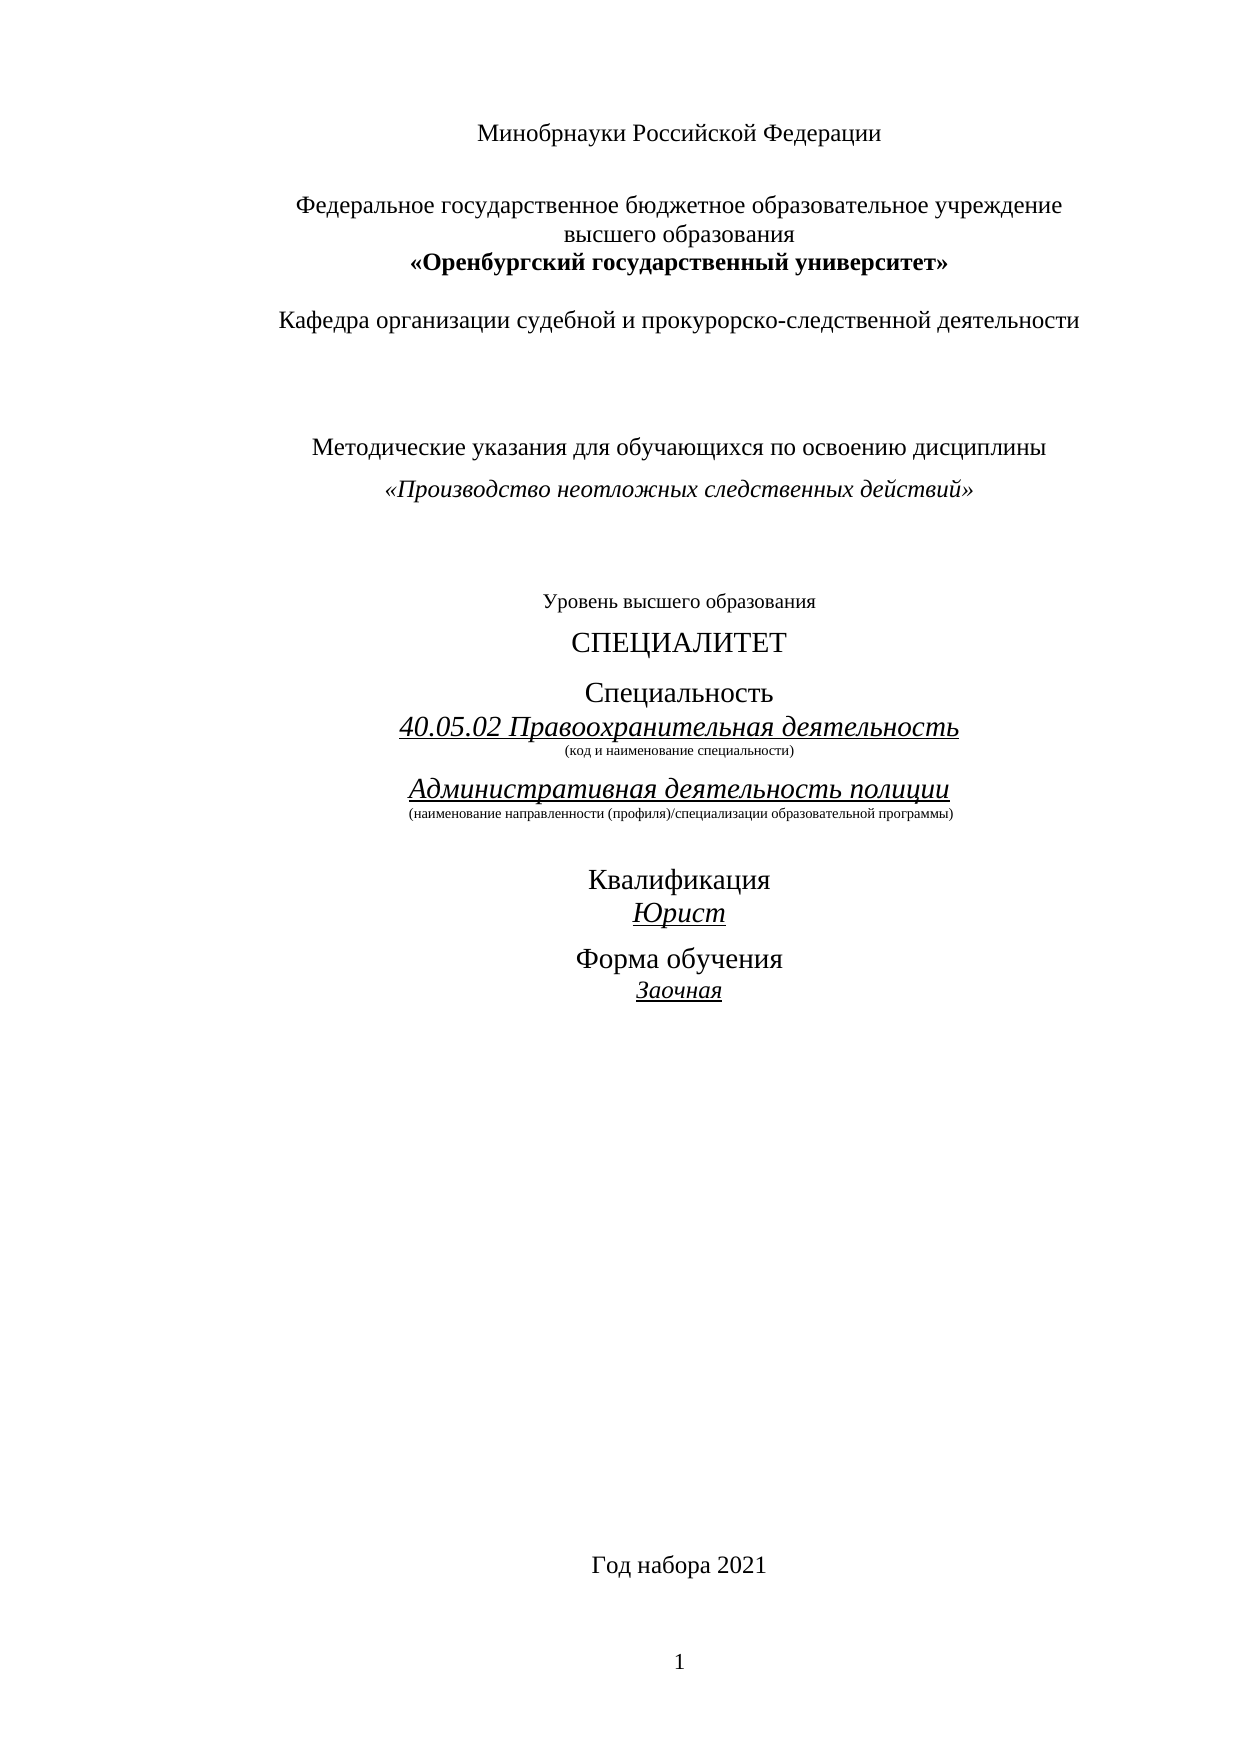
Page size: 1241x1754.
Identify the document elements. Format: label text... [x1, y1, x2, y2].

text Методические указания для обучающихся по освоению дисциплины [177, 432, 1181, 461]
text высшего образования [177, 219, 1181, 247]
text Административная деятельность полиции [177, 771, 1181, 804]
text Специальность [177, 675, 1181, 709]
text (наименование направленности (профиля)/специализации образовательной программы) [177, 804, 1181, 833]
text Заочная [177, 975, 1181, 1004]
text Юрист [177, 896, 1181, 929]
text Кафедра организации судебной и прокурорско-следственной деятельности [177, 305, 1181, 334]
text 40.05.02 Правоохранительная деятельность [177, 709, 1181, 742]
text Форма обучения [177, 942, 1181, 975]
text «Оренбургский государственный университет» [177, 247, 1181, 276]
text СПЕЦИАЛИТЕТ [177, 625, 1181, 658]
text Федеральное государственное бюджетное образовательное учреждение [177, 190, 1181, 219]
text Квалификация [177, 862, 1181, 896]
text «Производство неотложных следственных действий» [177, 474, 1181, 502]
text Минобрнауки Российской Федерации [177, 118, 1181, 147]
text Уровень высшего образования [177, 589, 1181, 613]
text (код и наименование специальности) [177, 742, 1181, 771]
text Год набора 2021 [177, 1550, 1181, 1579]
